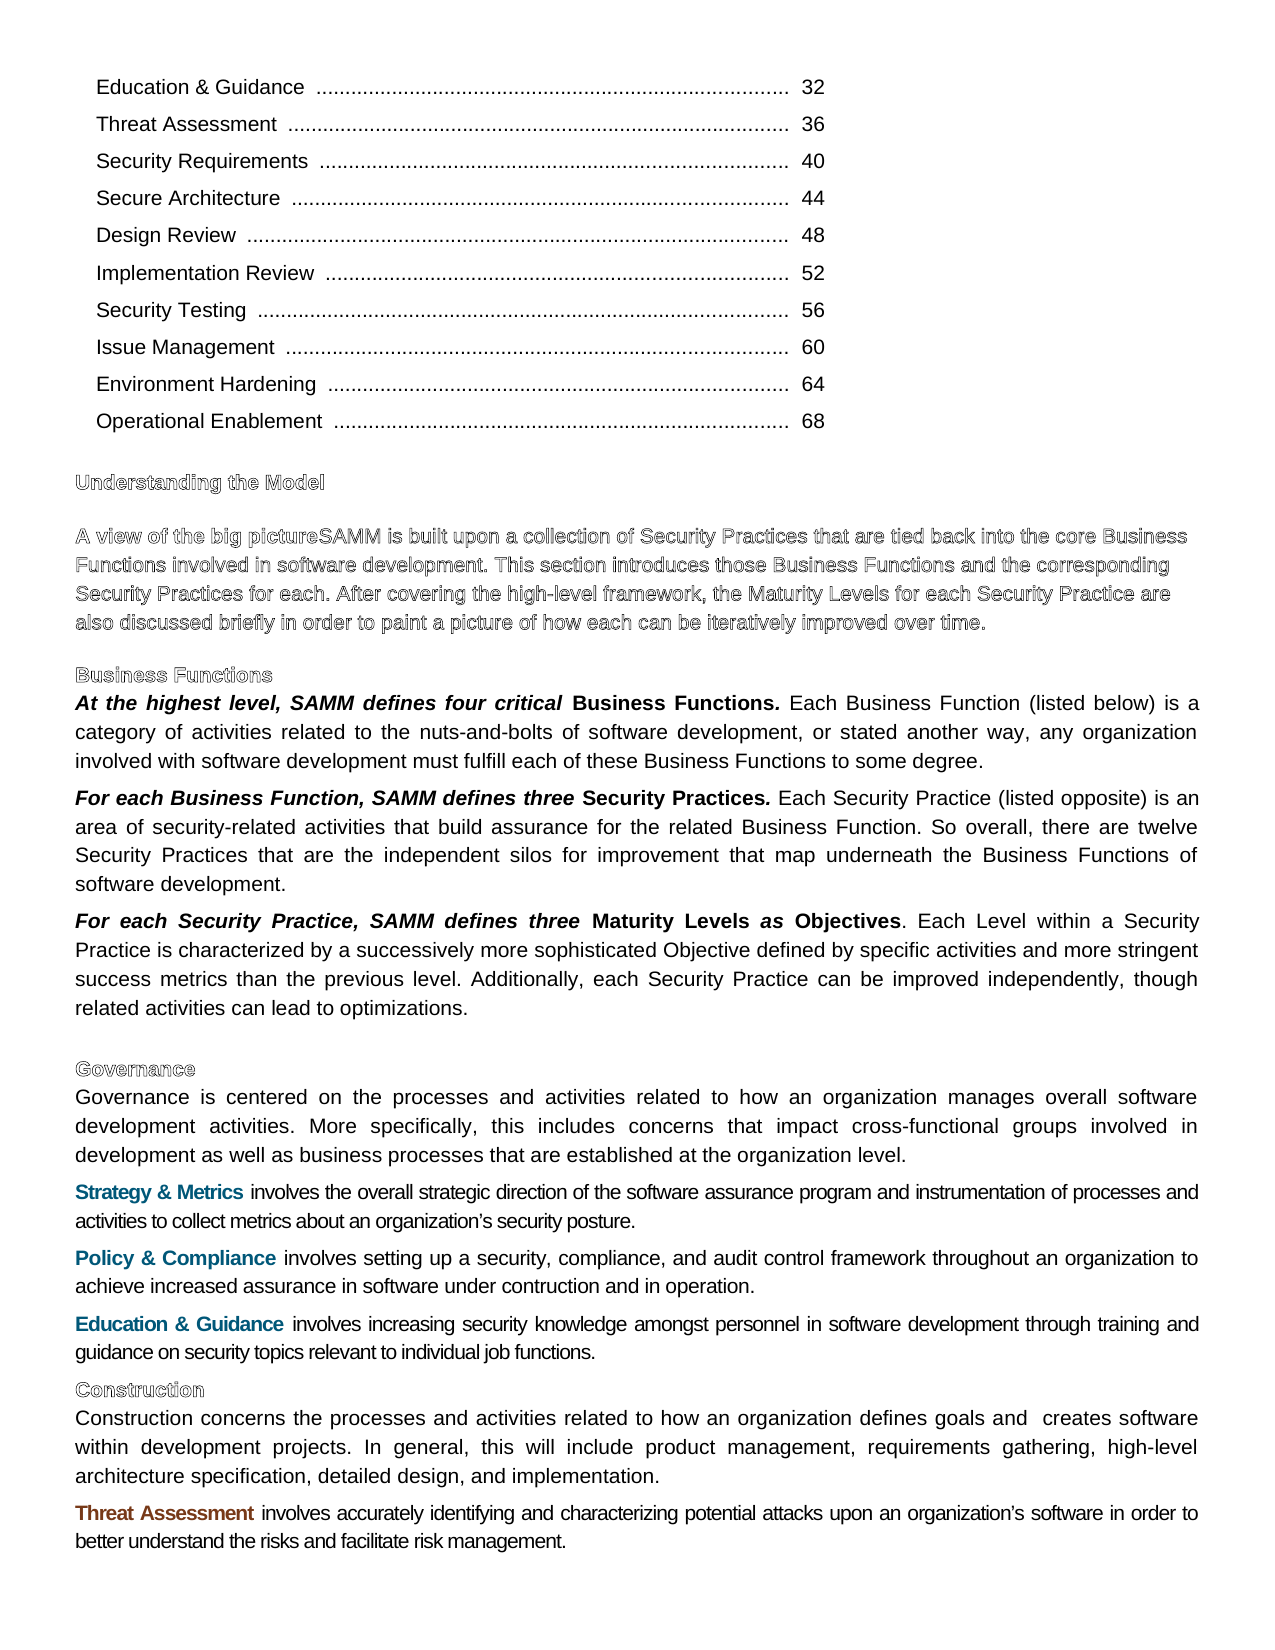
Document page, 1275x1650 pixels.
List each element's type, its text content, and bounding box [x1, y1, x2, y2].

text Threat Assessment 36 [96, 112, 1200, 136]
title Governance [75, 1056, 1200, 1080]
subtitle Education & Guidance involves increasing security knowledge amongst personnel in software development through training and guidance on security topics relevant to individual job functions. [75, 1311, 1200, 1364]
title Understanding the Model [75, 470, 1200, 494]
text Security Testing 56 [96, 297, 1200, 321]
text For each Security Practice, SAMM defines three Maturity Levels as Objectives. Each Level within a Security Practice is characterized by a successively more sophisticated Objective defined by specific activities and more stringent success metrics than the previous level. Additionally, each Security Practice can be improved independently, though related activities can lead to optimizations. [75, 909, 1200, 1019]
text Environment Hardening 64 [96, 372, 1200, 396]
text Operational Enablement 68 [96, 409, 1200, 433]
subtitle Strategy & Metrics involves the overall strategic direction of the software assurance program and instrumentation of processes and activities to collect metrics about an organization’s security posture. [75, 1180, 1200, 1232]
text At the highest level, SAMM defines four critical Business Functions. Each Business Function (listed below) is a category of activities related to the nuts-and-bolts of software development, or stated another way, any organization involved with software development must fulfill each of these Business Functions to some degree. [75, 691, 1200, 773]
title Construction [75, 1377, 1200, 1401]
text Implementation Review 52 [96, 260, 1200, 284]
text Construction concerns the processes and activities related to how an organization defines goals and creates software within development projects. In general, this will include product management, requirements gathering, high-level architecture specification, detailed design, and implementation. [75, 1406, 1200, 1487]
subtitle A view of the big pictureSAMM is built upon a collection of Security Practices that are tied back into the core Business Functions involved in software development. This section introduces those Business Functions and the corresponding Security Practices for each. After covering the high-level framework, the Maturity Levels for each Security Practice are also discussed briefly in order to paint a picture of how each can be iteratively improved over time. [75, 523, 1200, 634]
text Issue Management 60 [96, 334, 1200, 358]
text Education & Guidance 32 [96, 75, 1200, 99]
text Security Requirements 40 [96, 149, 1200, 173]
subtitle Policy & Compliance involves setting up a security, compliance, and audit control framework throughout an organization to achieve increased assurance in software under contruction and in operation. [75, 1246, 1200, 1298]
text Secure Architecture 44 [96, 186, 1200, 210]
text For each Business Function, SAMM defines three Security Practices. Each Security Practice (listed opposite) is an area of security-related activities that build assurance for the related Business Function. So overall, there are twelve Security Practices that are the independent silos for improvement that map underneath the Business Functions of software development. [75, 786, 1200, 896]
text Design Review 48 [96, 223, 1200, 247]
subtitle Threat Assessment involves accurately identifying and characterizing potential attacks upon an organization’s software in order to better understand the risks and facilitate risk management. [75, 1501, 1200, 1553]
title Business Functions [75, 662, 1200, 686]
text Governance is centered on the processes and activities related to how an organization manages overall software development activities. More specifically, this includes concerns that impact cross-functional groups involved in development as well as business processes that are established at the organization level. [75, 1085, 1200, 1167]
